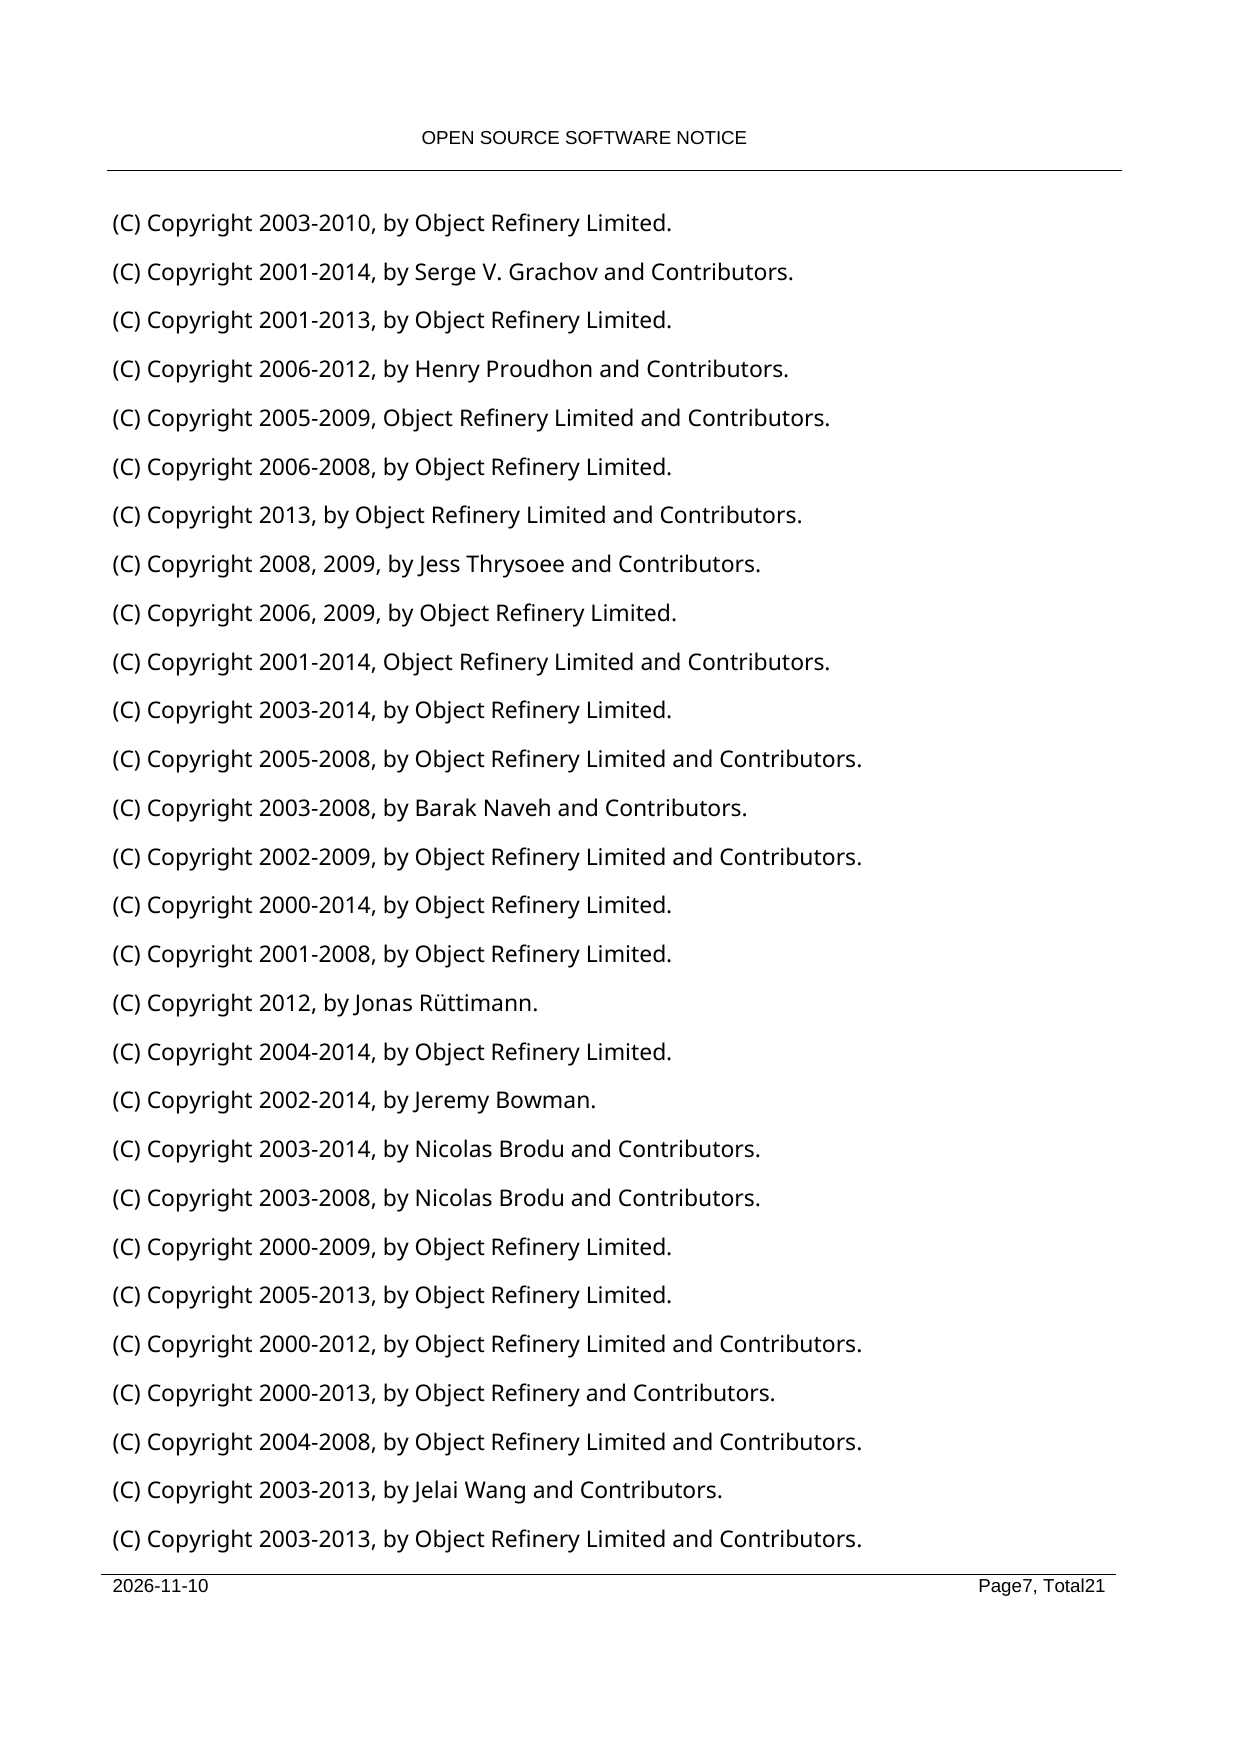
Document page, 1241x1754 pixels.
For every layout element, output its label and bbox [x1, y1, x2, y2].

text [112, 206, 1128, 1555]
